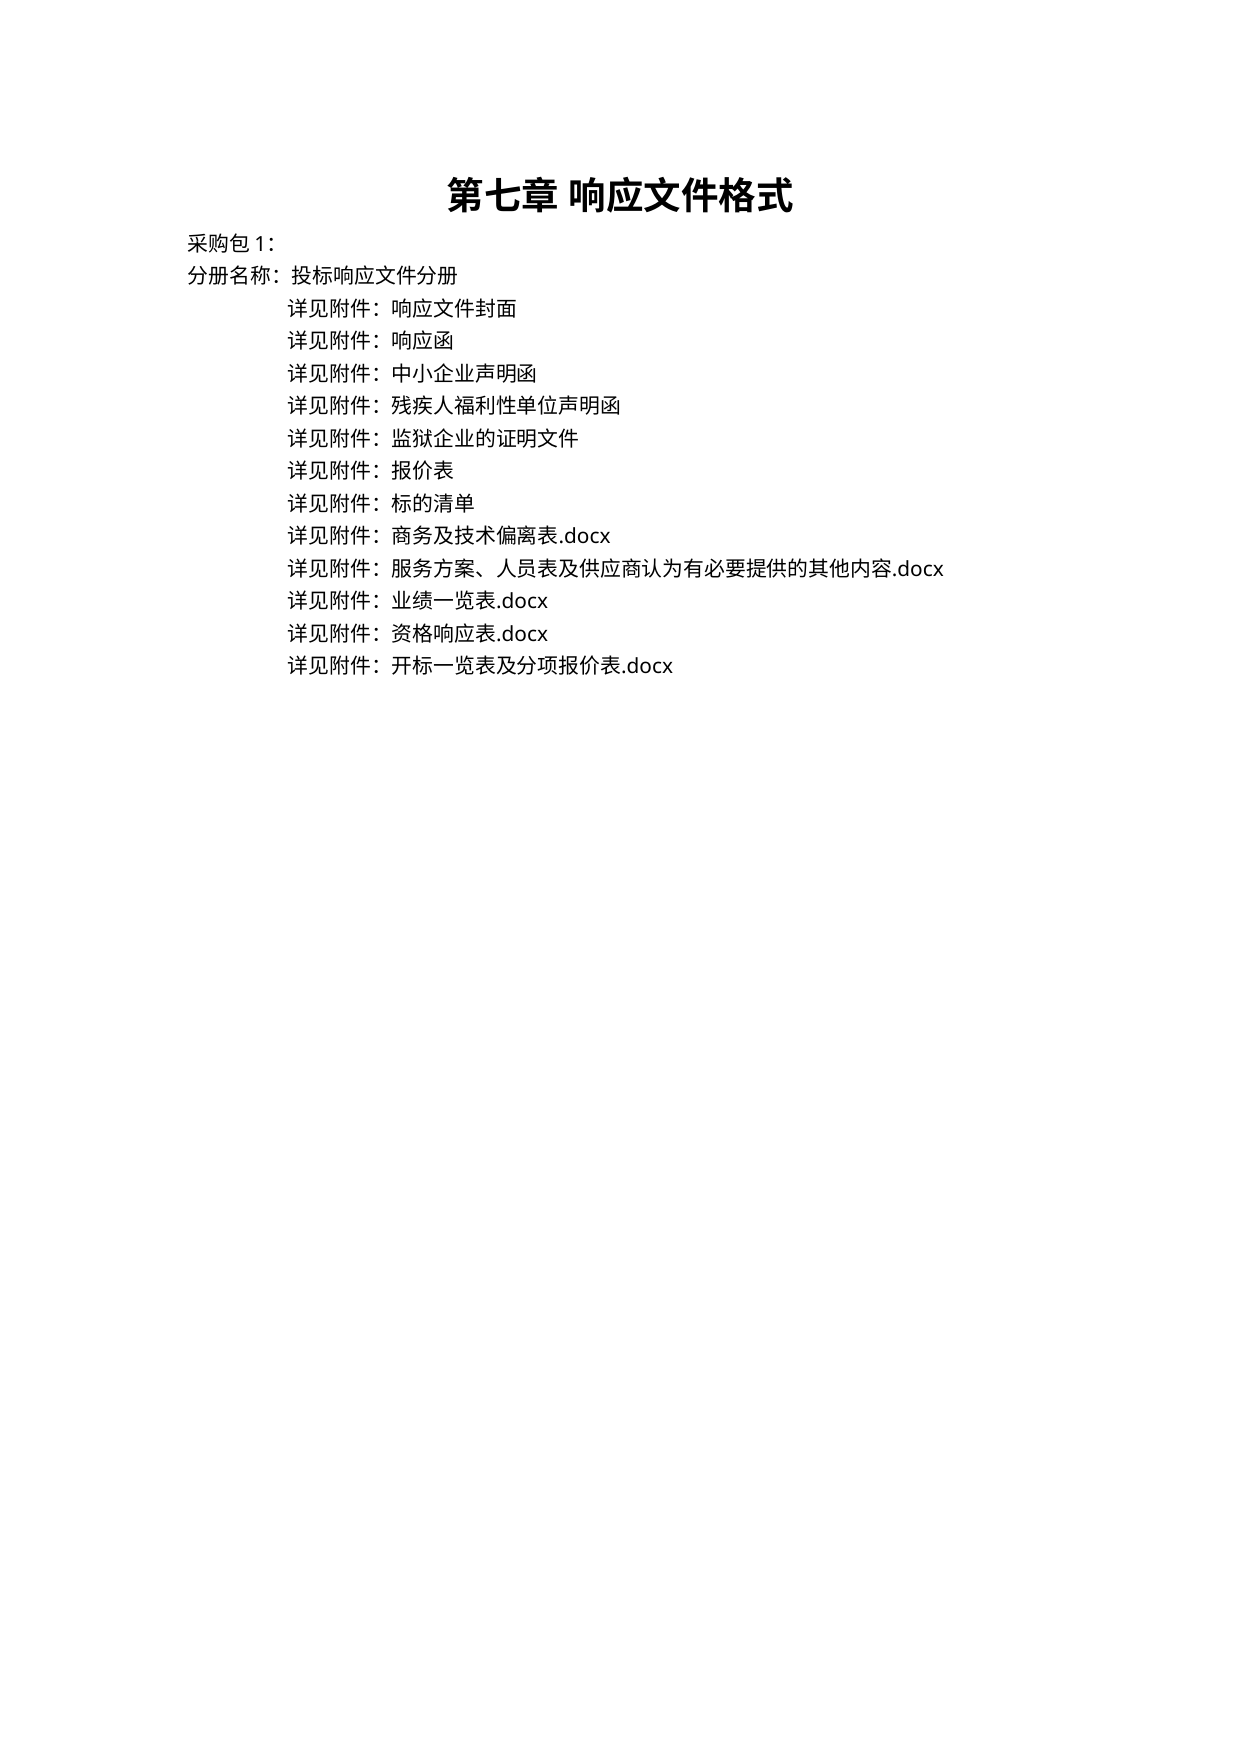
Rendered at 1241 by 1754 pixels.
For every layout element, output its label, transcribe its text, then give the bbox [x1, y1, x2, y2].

text 第七章 响应文件格式 [187, 162, 1053, 227]
text 详见附件：商务及技术偏离表.docx [187, 519, 1053, 552]
text 详见附件：报价表 [187, 454, 1053, 487]
text 详见附件：残疾人福利性单位声明函 [187, 389, 1053, 422]
text 详见附件：服务方案、人员表及供应商认为有必要提供的其他内容.docx [187, 552, 1053, 584]
text 详见附件：业绩一览表.docx [187, 584, 1053, 617]
text 详见附件：标的清单 [187, 487, 1053, 519]
text 详见附件：响应文件封面 [187, 292, 1053, 324]
text 详见附件：资格响应表.docx [187, 617, 1053, 649]
text 分册名称：投标响应文件分册 [187, 259, 1053, 292]
text 详见附件：响应函 [187, 324, 1053, 357]
text 详见附件：监狱企业的证明文件 [187, 422, 1053, 454]
text 详见附件：开标一览表及分项报价表.docx [187, 649, 1053, 682]
text 详见附件：中小企业声明函 [187, 357, 1053, 389]
text 采购包1： [187, 227, 1053, 259]
